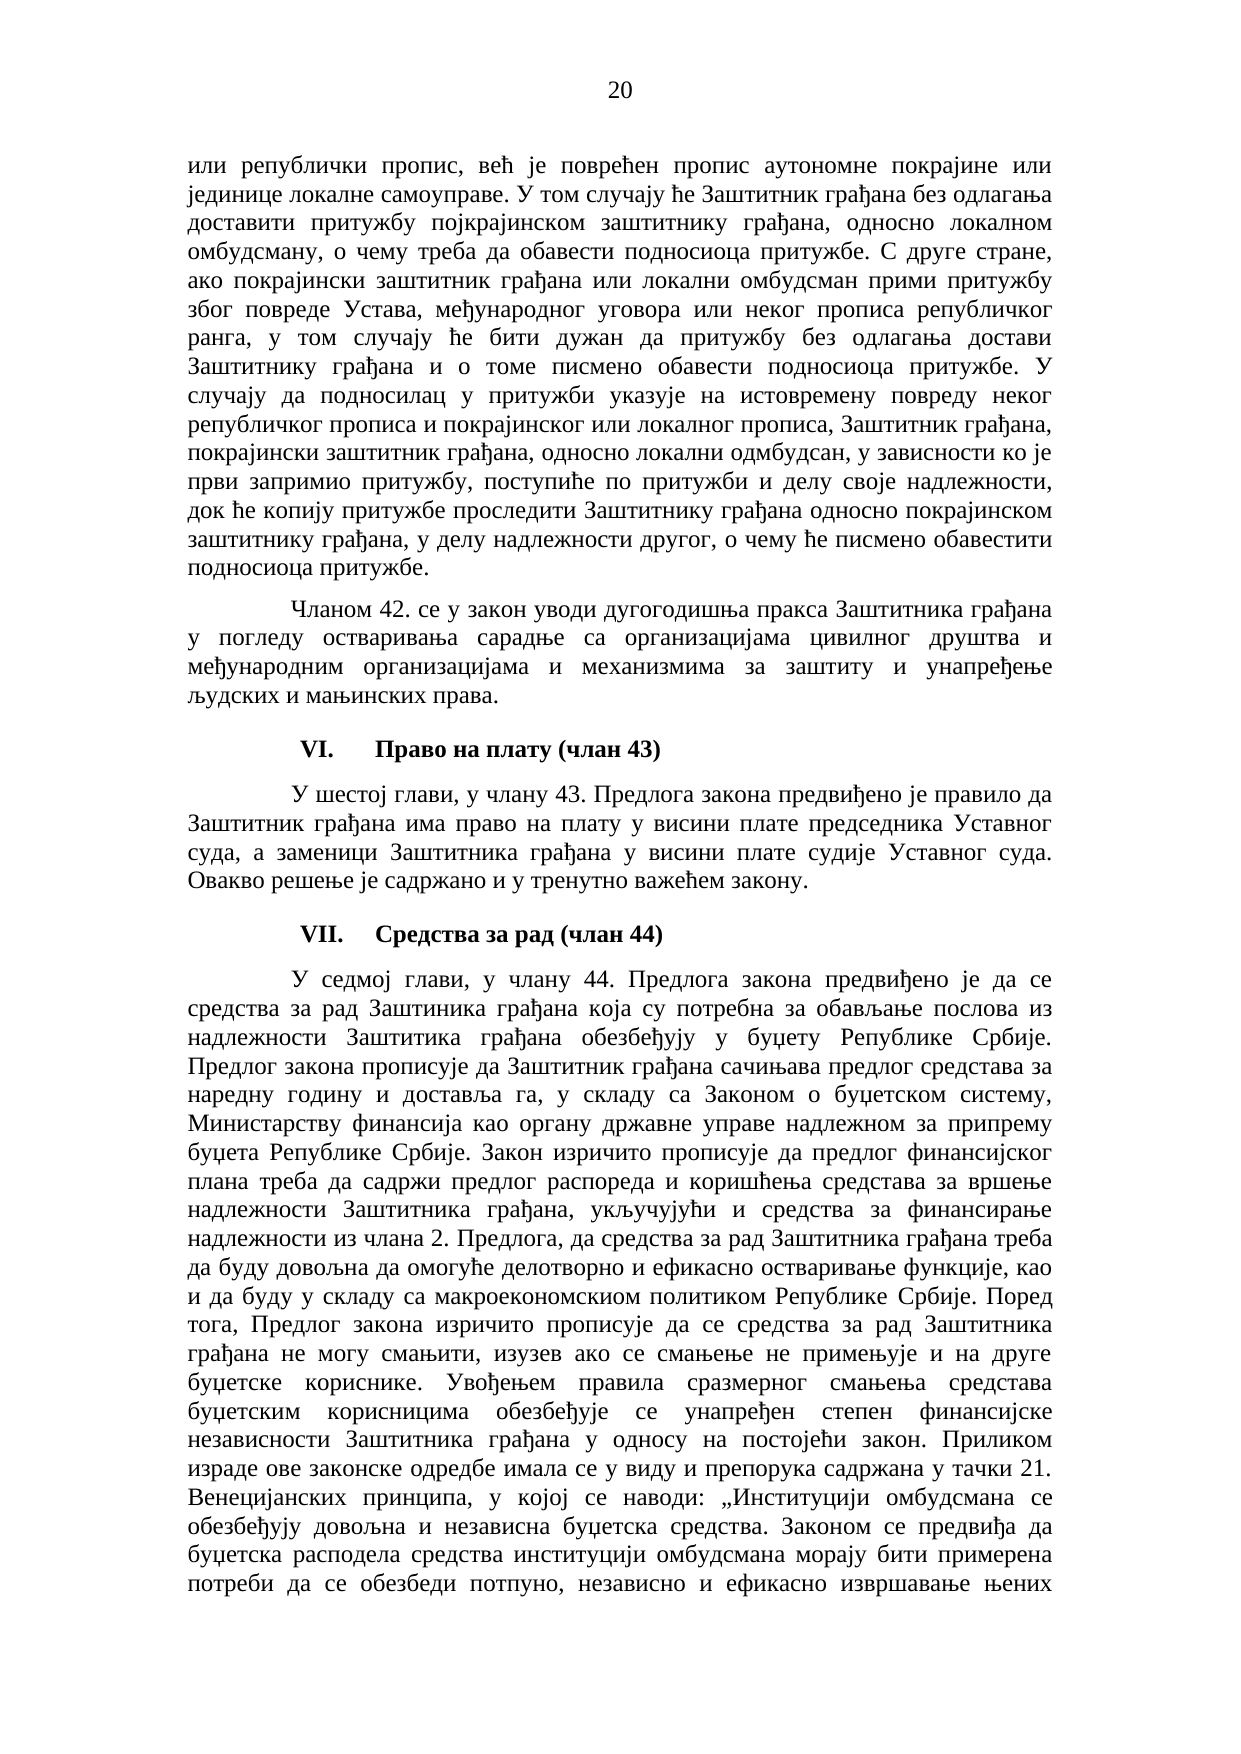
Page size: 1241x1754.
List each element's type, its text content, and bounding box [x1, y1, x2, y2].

list Право на плату (члан 43) [300, 734, 1053, 762]
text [187, 150, 1053, 581]
text У шестој глави, у члану 43. Предлога закона предвиђено је правило да Заштитник грађана има право на плату у висини плате председника Уставног суда, а заменици Заштитника грађана у висини плате судије Уставног суда. Овакво решење је садржано и у тренутно важећем закону. [187, 779, 1053, 894]
text Чланом 42. се у закон уводи дугогодишња пракса Заштитника грађана у погледу остваривања сарадње са организацијама цивилног друштва и међународним организацијама и механизмима за заштиту и унапређење људских и мањинских права. [187, 594, 1053, 709]
list Средства за рад (члан 44) [300, 919, 1053, 948]
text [187, 964, 1053, 1597]
